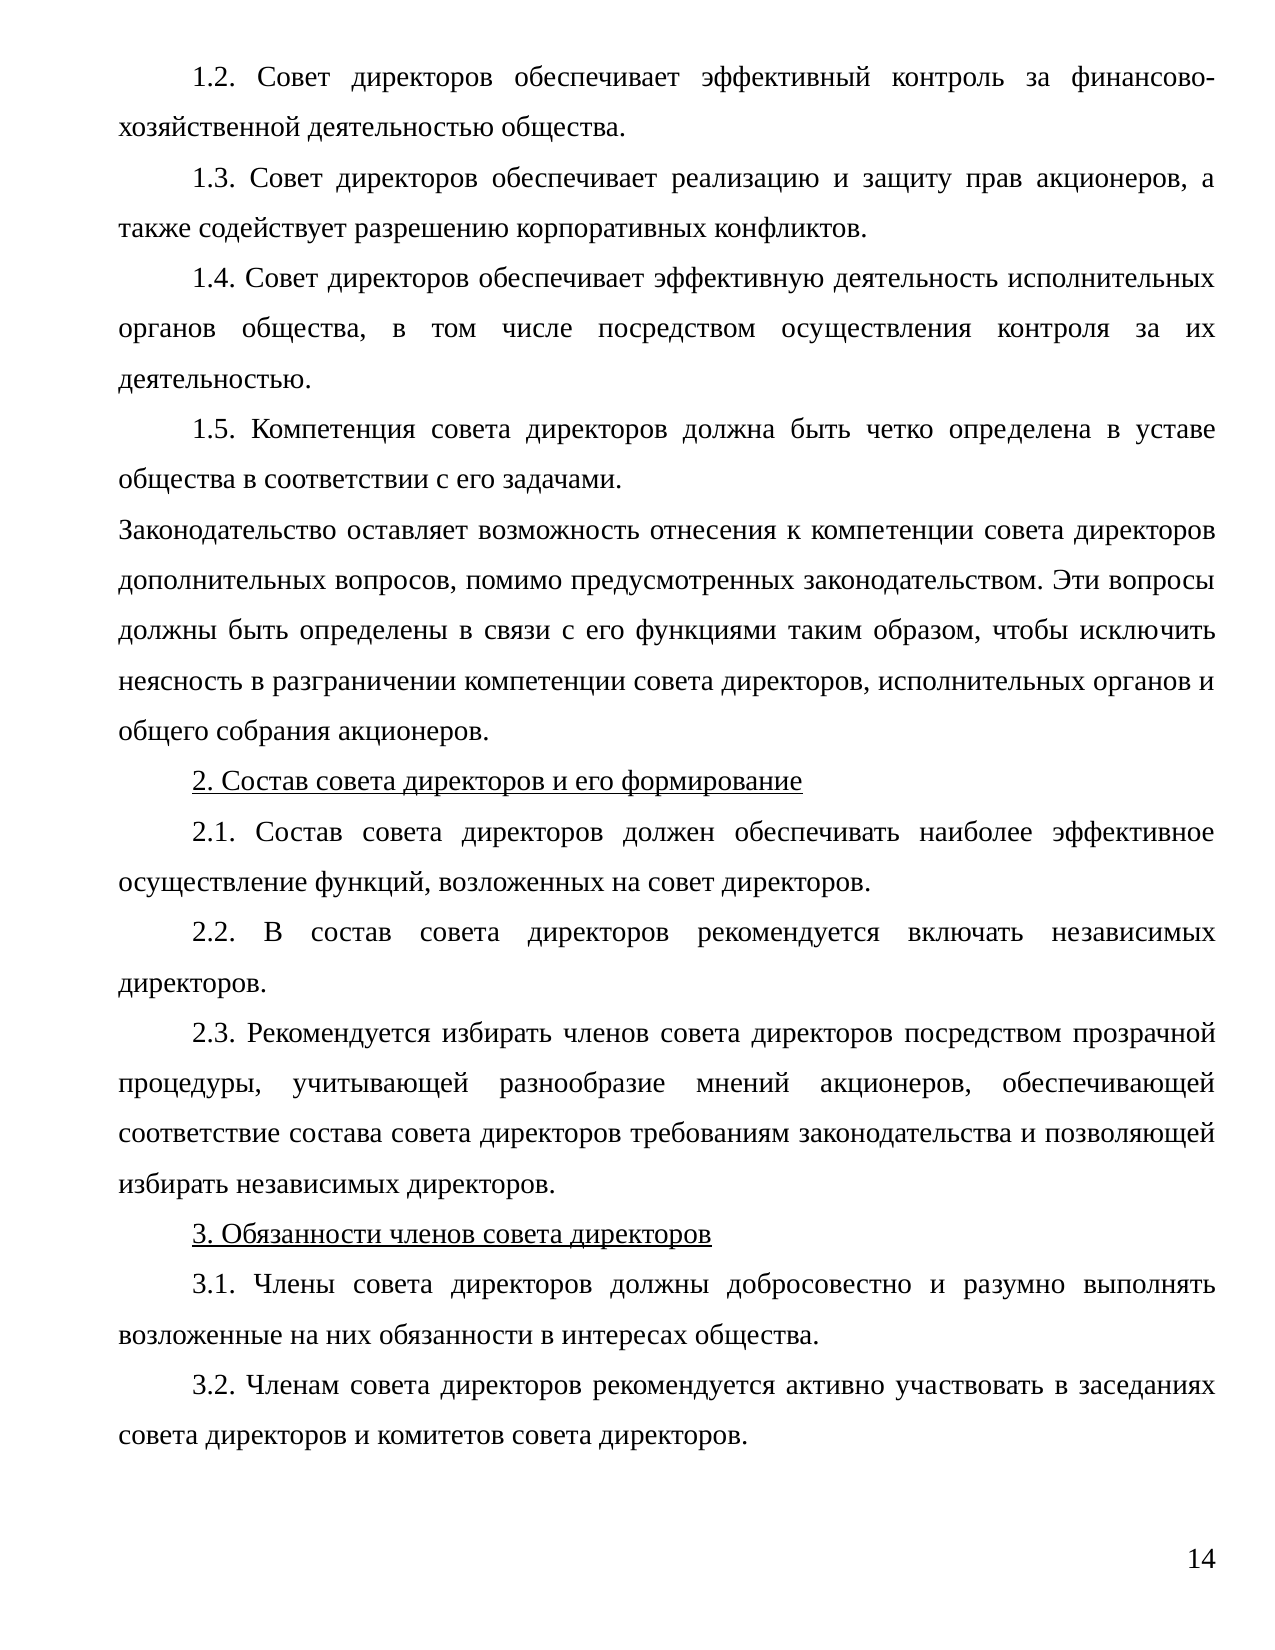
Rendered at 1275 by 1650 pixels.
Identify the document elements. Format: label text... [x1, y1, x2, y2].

text 3. Обязанности членов совета директоров [118, 1216, 1216, 1250]
text 1.2. Совет директоров обеспечивает эффективный контроль за финансово-хозяйственной деятельностью общества. [118, 59, 1216, 143]
text 2.2. В состав совета директоров рекомендуется включать независимых директоров. [118, 914, 1216, 998]
text 1.3. Совет директоров обеспечивает реализацию и защиту прав акционеров, а также содействует разрешению корпоративных конфликтов. [118, 160, 1216, 243]
text 3.1. Члены совета директоров должны добросовестно и разумно выполнять возложенные на них обязанности в интересах общества. [118, 1267, 1216, 1350]
text Законодательство оставляет возможность отнесения к компетенции совета директоров дополнительных вопросов, помимо предусмотренных законодательством. Эти вопросы должны быть определены в связи с его функциями таким образом, чтобы исключить неясность в разграничении компетенции совета директоров, исполнительных органов и общего собрания акционеров. [118, 512, 1216, 747]
text 3.2. Членам совета директоров рекомендуется активно участвовать в заседаниях совета директоров и комитетов совета директоров. [118, 1367, 1216, 1451]
text 2.1. Состав совета директоров должен обеспечивать наиболее эффективное осуществление функций, возложенных на совет директоров. [118, 814, 1216, 898]
text 1.4. Совет директоров обеспечивает эффективную деятельность исполнительных органов общества, в том числе посредством осуществления контроля за их деятельностью. [118, 260, 1216, 394]
text 1.5. Компетенция совета директоров должна быть четко определена в уставе общества в соответствии с его задачами. [118, 411, 1216, 495]
text 2.3. Рекомендуется избирать членов совета директоров посредством прозрачной процедуры, учитывающей разнообразие мнений акционеров, обеспечивающей соответствие состава совета директоров требованиям законодательства и позволяющей избирать независимых директоров. [118, 1015, 1216, 1199]
text 2. Состав совета директоров и его формирование [118, 763, 1216, 797]
